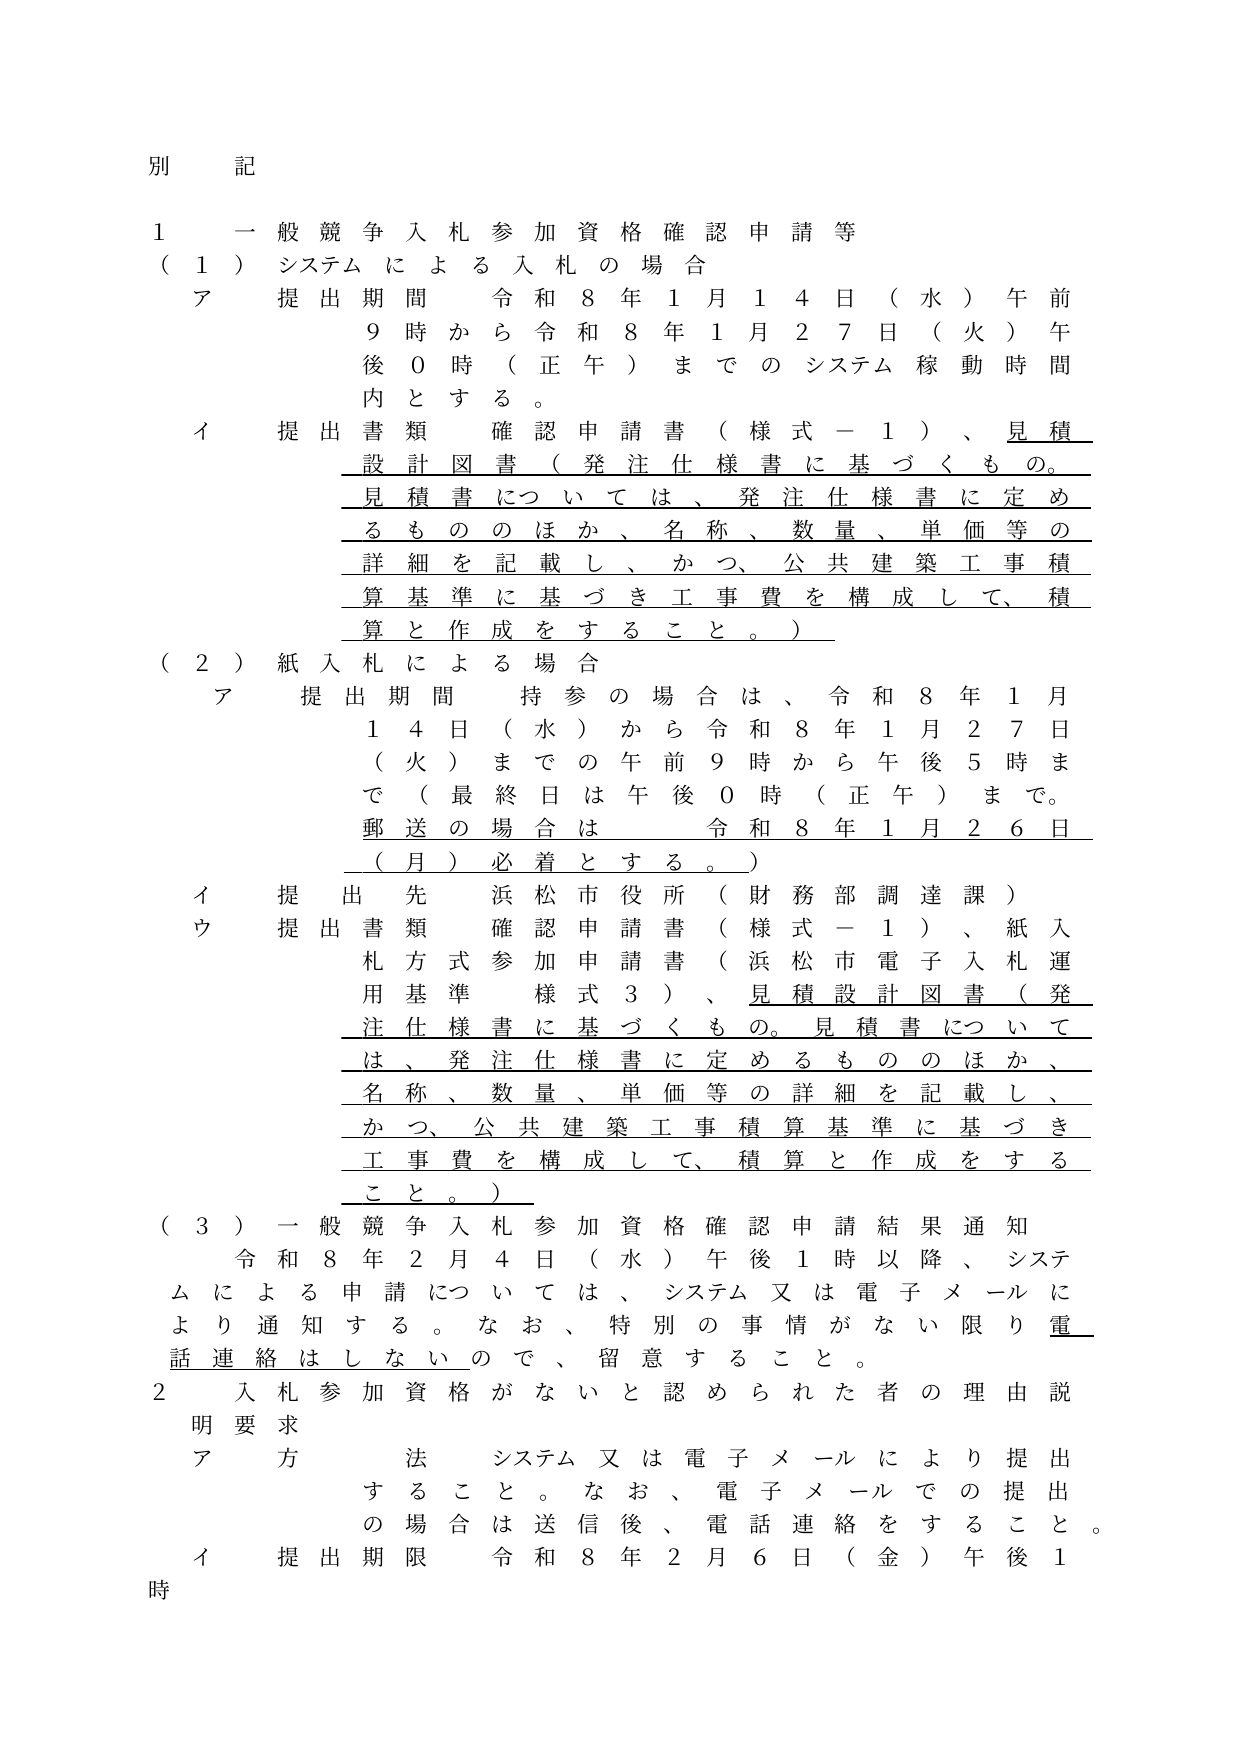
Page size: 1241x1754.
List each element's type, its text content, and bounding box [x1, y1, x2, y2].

text ア 提出期間 持参の場合は、令和８年１月１４日（水）から令和８年１月２７日（火）までの午前９時から午後５時まで（最終日は午後０時（正午）まで。郵送の場合は 令和８年１月２６日（月）必着とする。） [193, 678, 1092, 877]
text ア 提出期間 令和８年１月１４日（水）午前９時から令和８年１月２７日（火）午後０時（正午）までのシステム稼動時間内とする。 [191, 281, 1092, 413]
text 令和８年２月４日（水）午後１時以降、システムによる申請については、システム又は電子メールにより通知する。なお、特別の事情がない限り電話連絡はしないので、留意すること。 [148, 1241, 1092, 1374]
text ア 方 法 システム又は電子メールにより提出すること。なお、電子メールでの提出の場合は送信後、電話連絡をすること。 [191, 1440, 1092, 1539]
text （１）システムによる入札の場合 [148, 248, 1092, 281]
text （３）一般競争入札参加資格確認申請結果通知 [148, 1208, 1092, 1241]
text （２）紙入札による場合 [148, 645, 1092, 678]
text ウ 提出書類 確認申請書（様式－１）、紙入札方式参加申請書（浜松市電子入札運用基準 様式３）、見積設計図書（発注仕様書に基づくもの。見積書については、発注仕様書に定めるもののほか、名称、数量、単価等の詳細を記載し、かつ、公共建築工事積算基準に基づき工事費を構成して、積算と作成をすること。） [191, 910, 1092, 1208]
text 別 記 [148, 148, 1092, 181]
text イ 提 出 先 浜松市役所（財務部調達課） [148, 877, 1092, 910]
text イ 提出期限 令和８年２月６日（金）午後１時 [148, 1539, 1092, 1606]
text １ 一般競争入札参加資格確認申請等 [148, 214, 1092, 248]
text イ 提出書類 確認申請書（様式－１）、見積設計図書（発注仕様書に基づくもの。見積書については、発注仕様書に定めるもののほか、名称、数量、単価等の詳細を記載し、かつ、公共建築工事積算基準に基づき工事費を構成して、積算と作成をすること。） [191, 413, 1092, 645]
text ２ 入札参加資格がないと認められた者の理由説明要求 [148, 1374, 1092, 1440]
